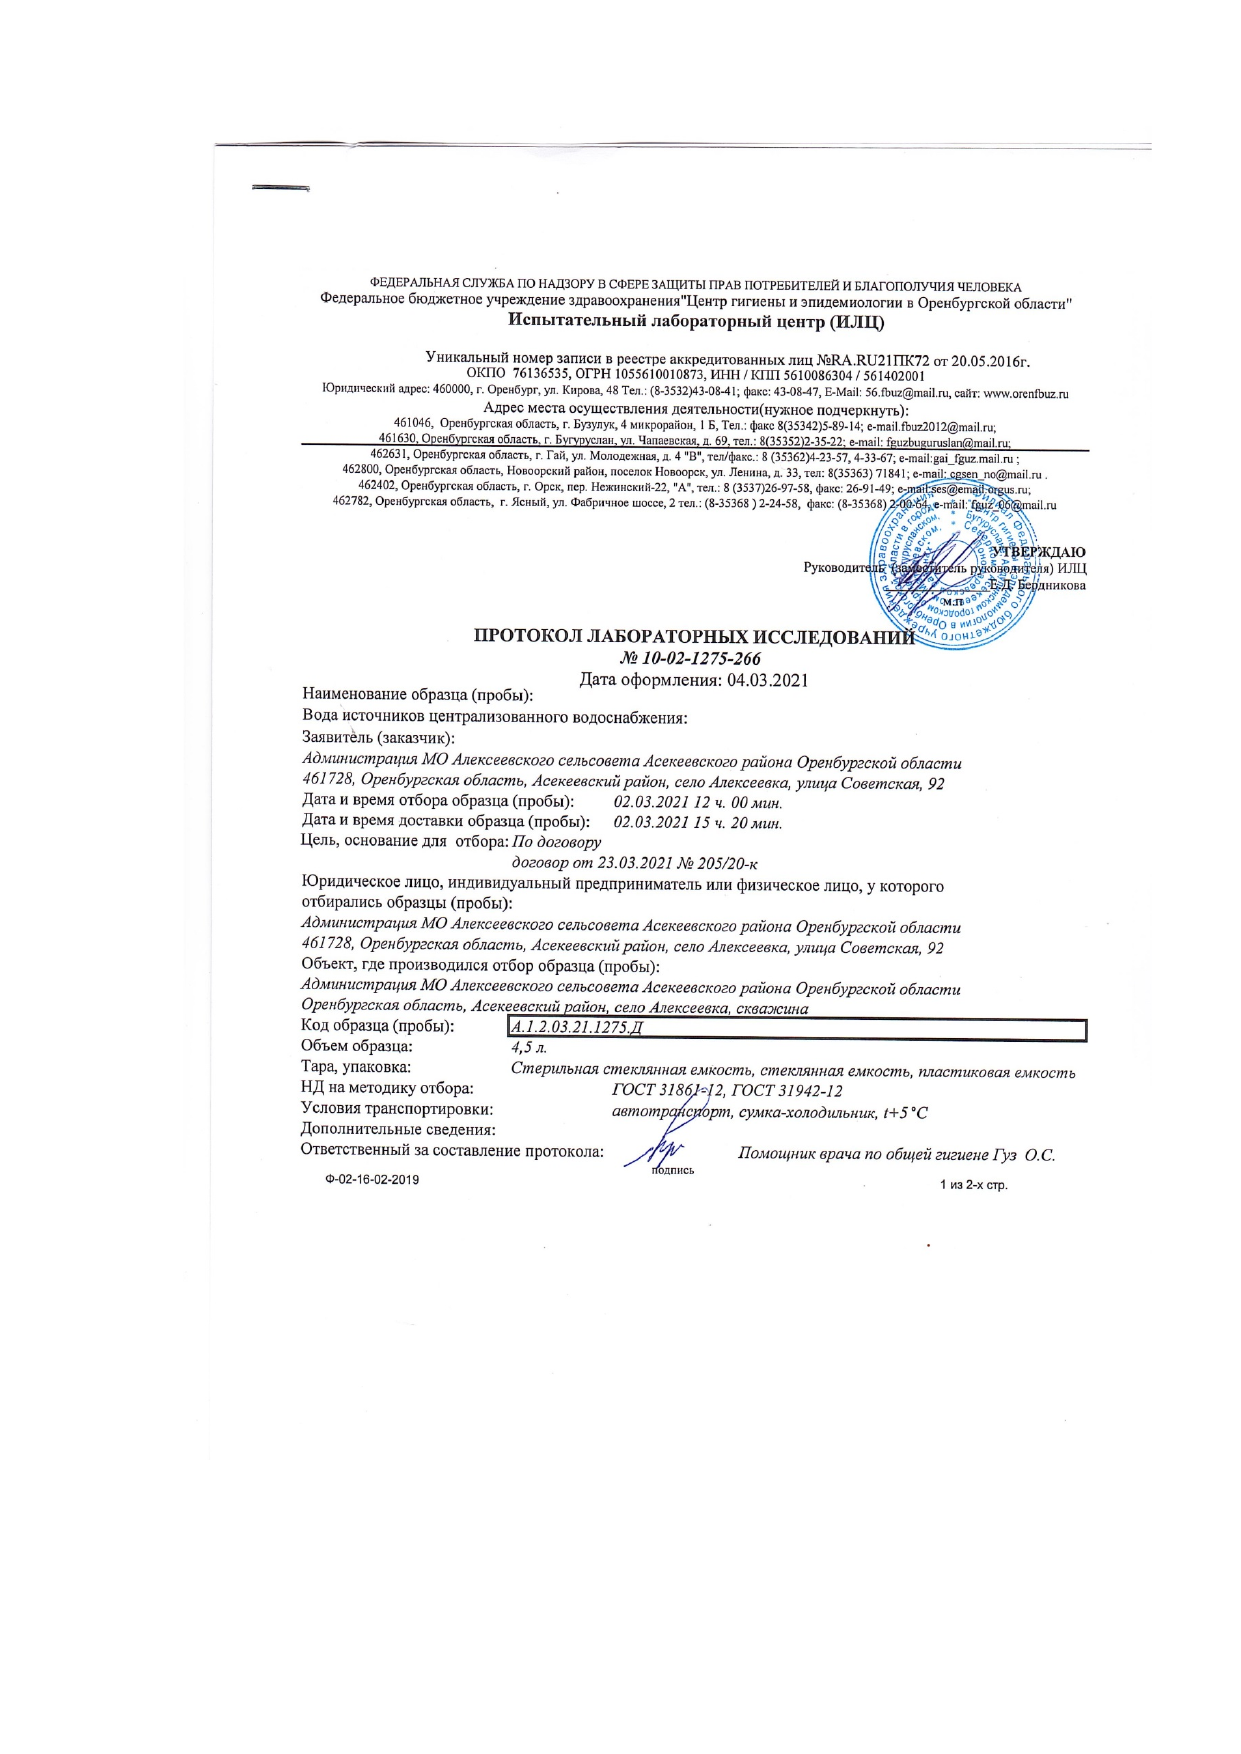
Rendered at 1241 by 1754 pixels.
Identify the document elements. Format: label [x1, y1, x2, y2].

picture [177, 118, 1152, 1460]
